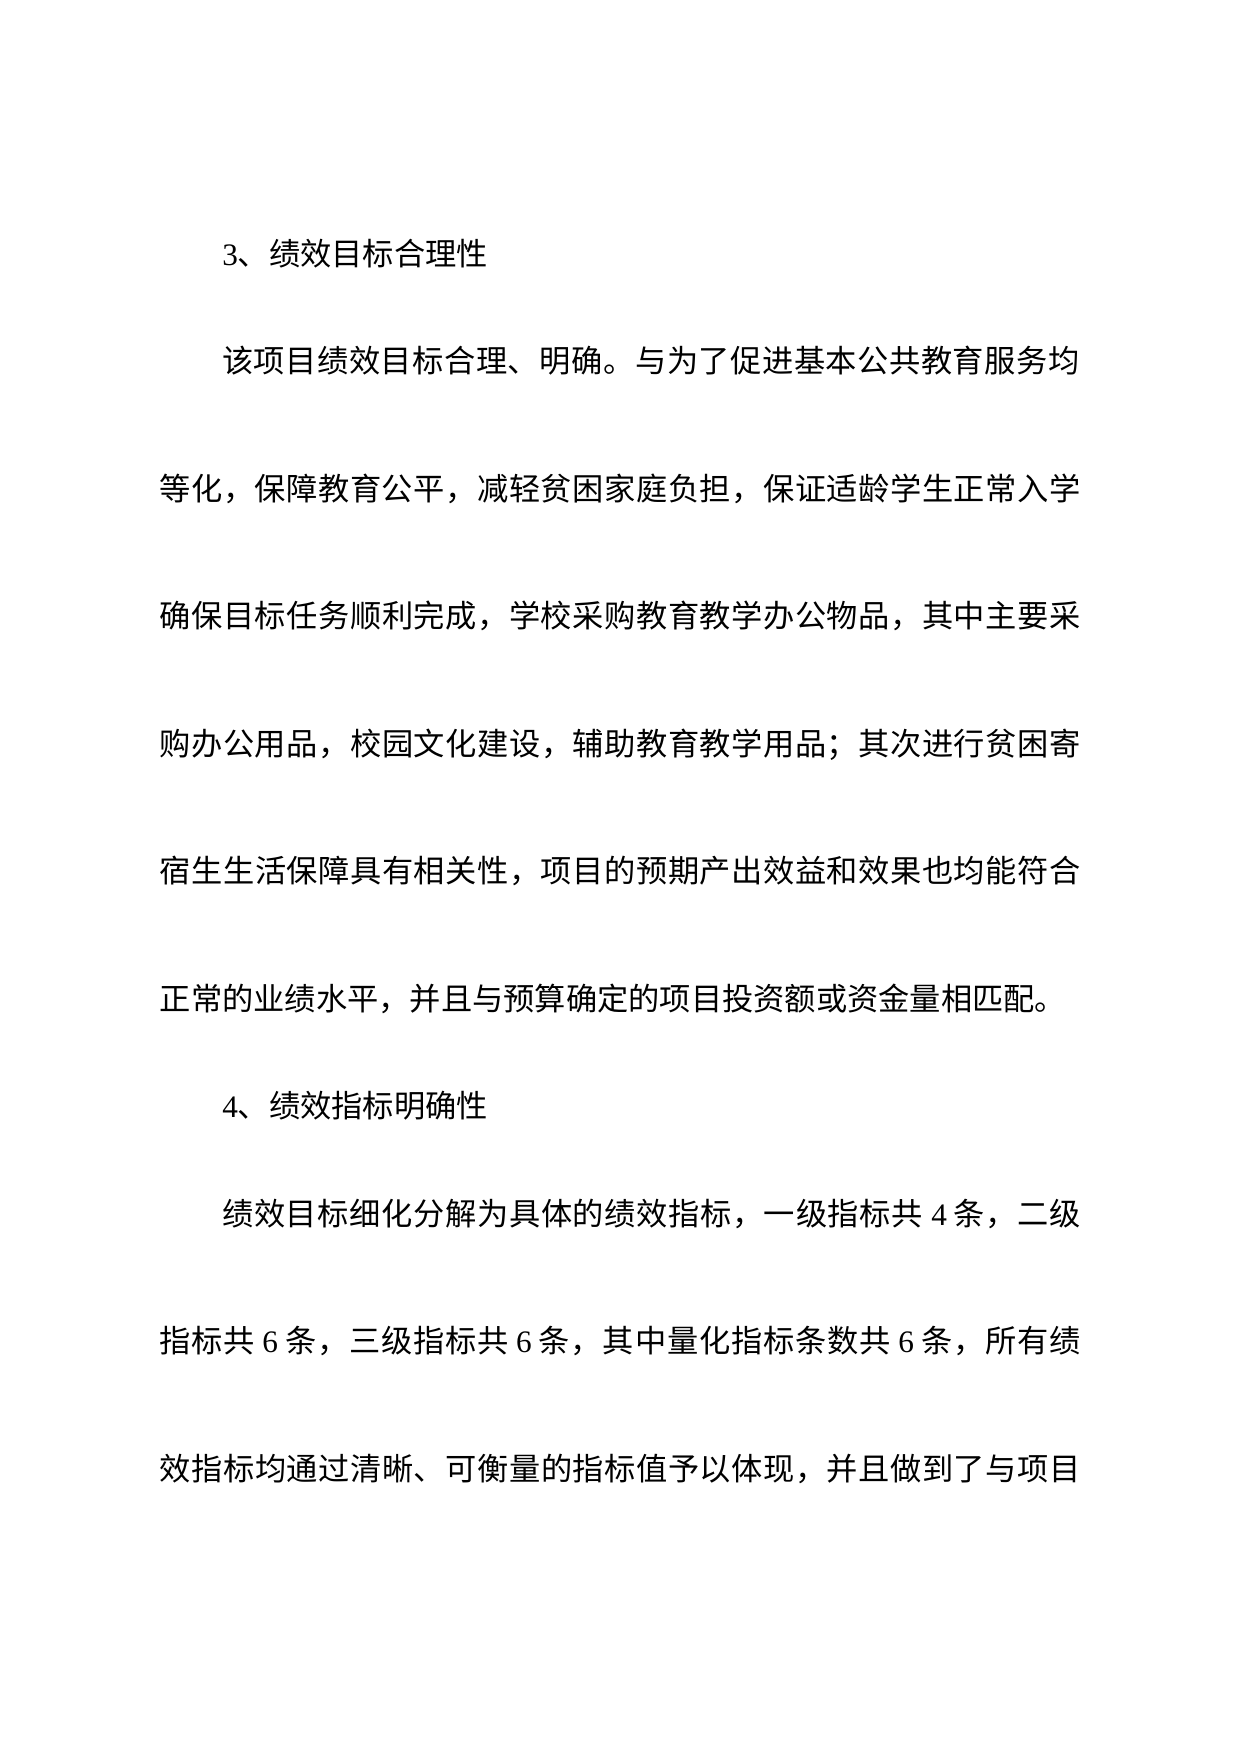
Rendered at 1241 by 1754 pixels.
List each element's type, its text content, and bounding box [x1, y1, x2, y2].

text 该项目绩效目标合理、明确。与为了促进基本公共教育服务均等化，保障教育公平，减轻贫困家庭负担，保证适龄学生正常入学，确保目标任务顺利完成，学校采购教育教学办公物品，其中主要采购办公用品，校园文化建设，辅助教育教学用品；其次进行贫困寄宿生生活保障具有相关性，项目的预期产出效益和效果也均能符合正常的业绩水平，并且与预算确定的项目投资额或资金量相匹配。 [159, 316, 1081, 1039]
text 4、绩效指标明确性 [159, 1061, 1081, 1146]
text 3、绩效目标合理性 [159, 209, 1081, 294]
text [159, 1169, 1081, 1509]
